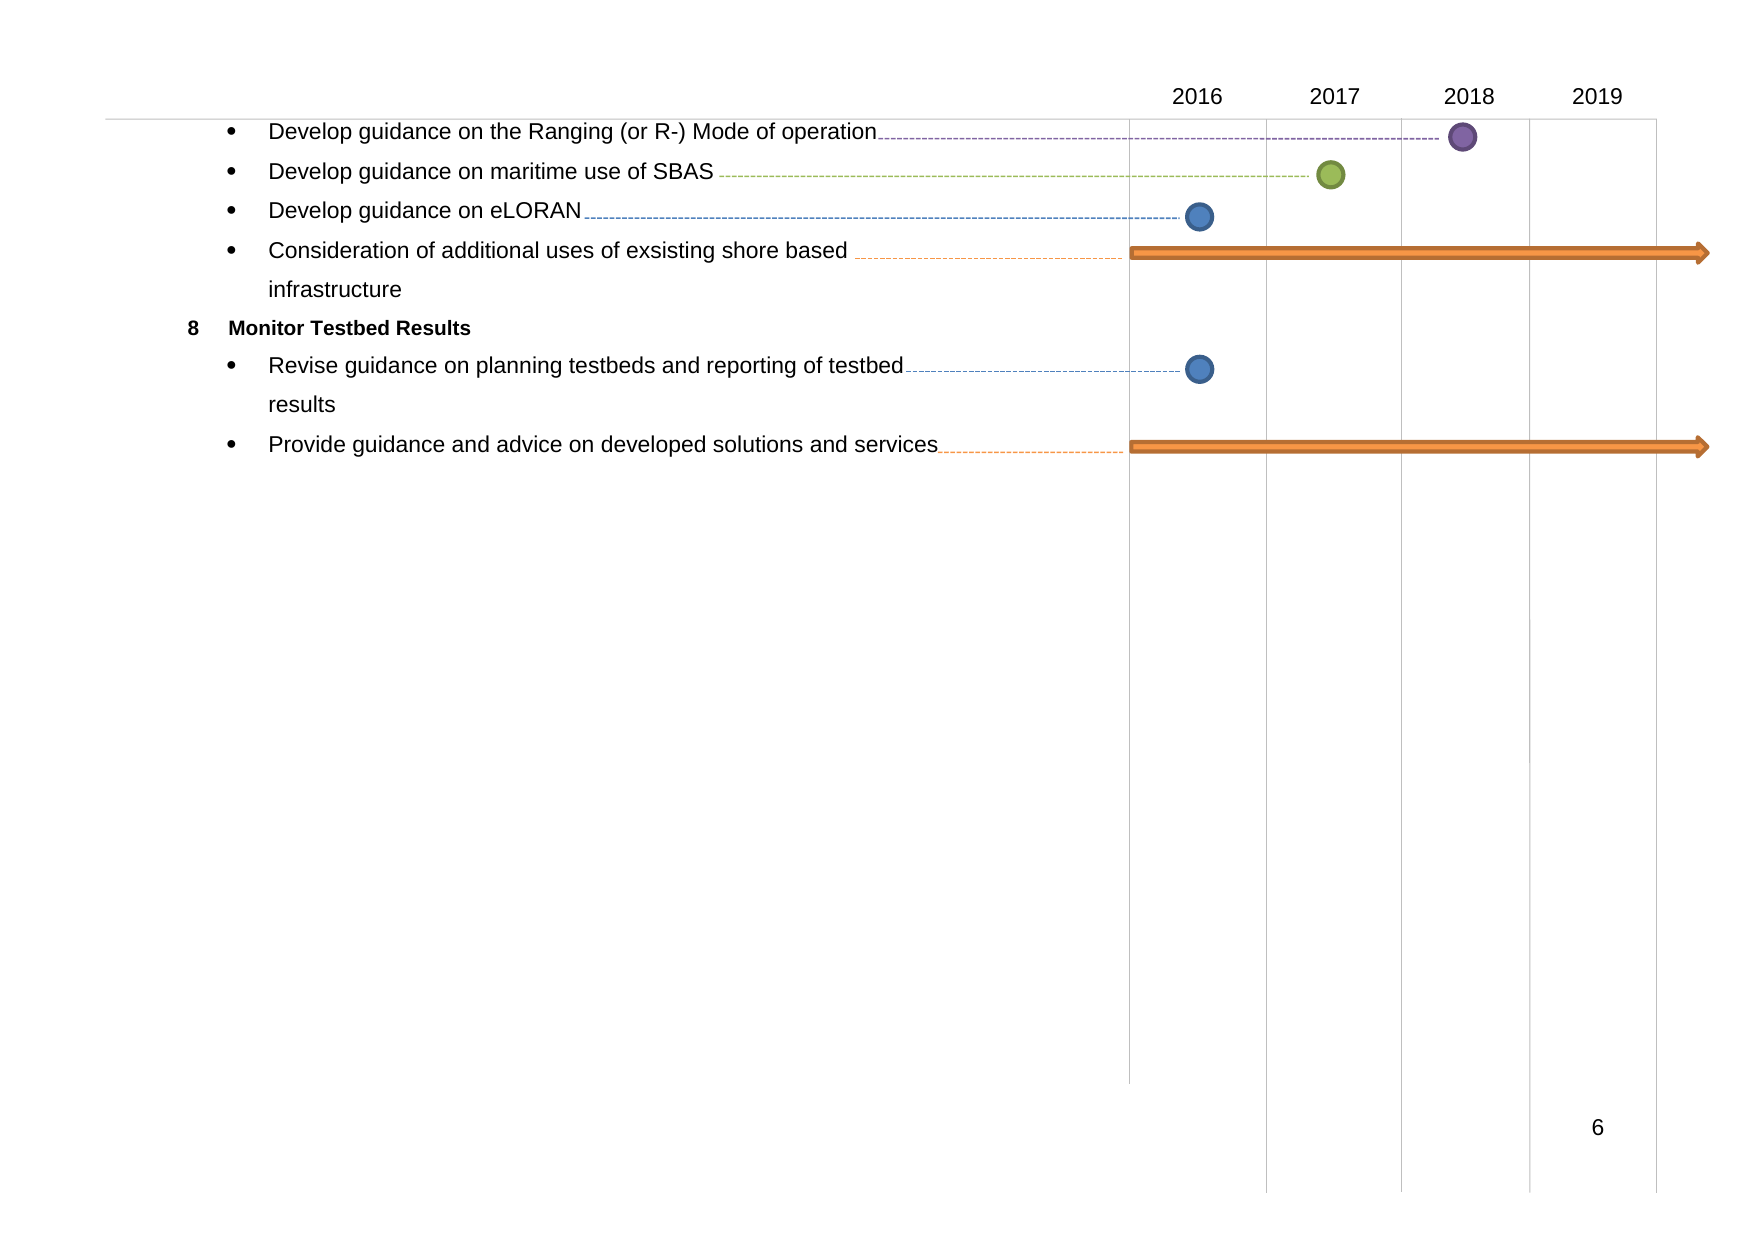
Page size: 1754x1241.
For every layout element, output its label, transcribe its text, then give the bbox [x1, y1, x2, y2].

list Consideration of additional uses of exsisting shore based infrastructure [227, 237, 947, 302]
list Provide guidance and advice on developed solutions and services [227, 431, 947, 457]
list Revise guidance on planning testbeds and reporting of testbed results [227, 352, 947, 417]
list Develop guidance on maritime use of SBAS [227, 158, 947, 184]
list Develop guidance on eLORAN [227, 197, 947, 223]
list Develop guidance on the Ranging (or R-) Mode of operation [227, 118, 947, 144]
list Monitor Testbed Results [187, 316, 947, 339]
